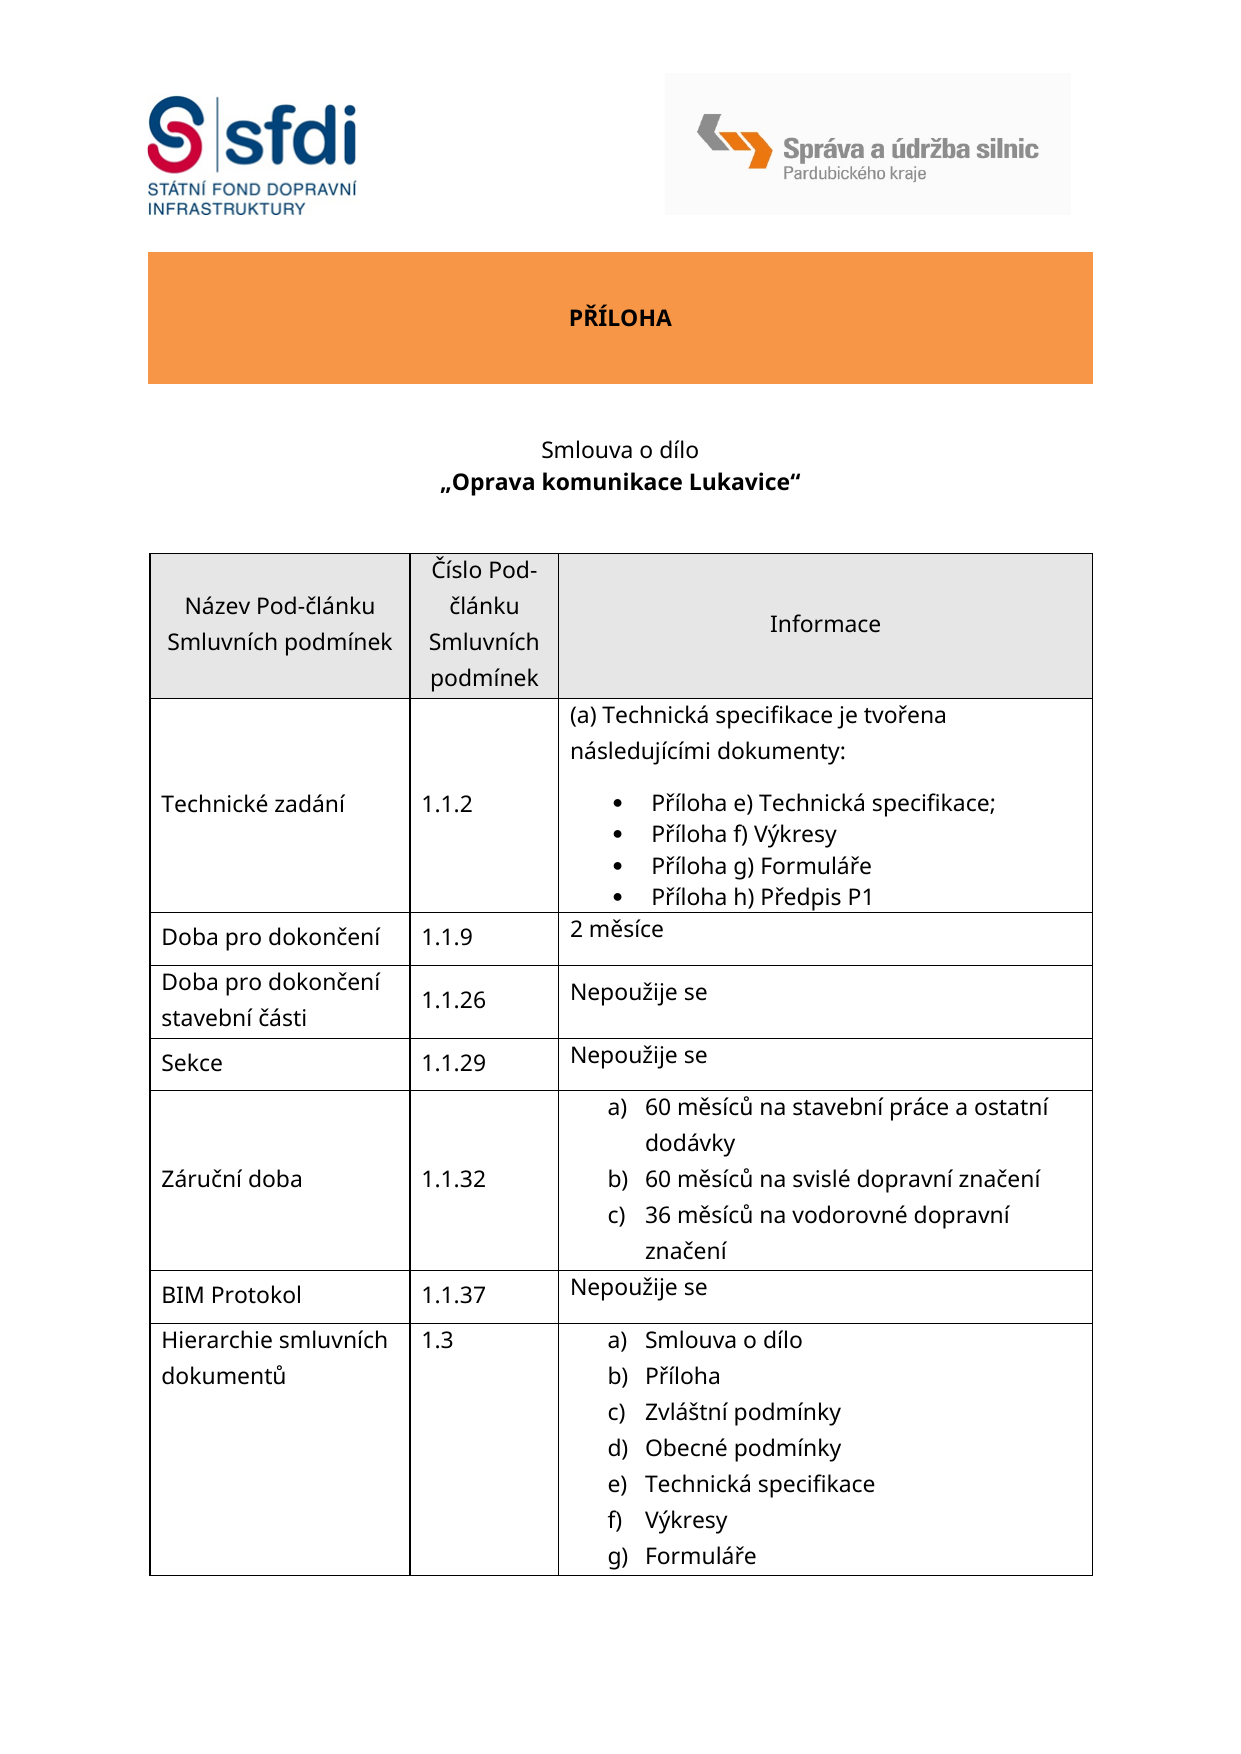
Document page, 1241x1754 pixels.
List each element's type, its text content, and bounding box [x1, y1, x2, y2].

table_cell 1.1.26 [411, 966, 558, 1037]
text Příloha [148, 302, 1093, 334]
table_cell 1.1.2 [411, 699, 558, 912]
table_cell 1.1.32 [411, 1091, 558, 1270]
table_cell Nepoužije se [559, 966, 1092, 1037]
table_header Název Pod-článku Smluvních podmínek [151, 554, 409, 698]
table_cell Hierarchie smluvních dokumentů [151, 1324, 409, 1575]
table_cell 1.1.37 [411, 1271, 558, 1323]
table_cell Sekce [151, 1039, 409, 1090]
table_cell BIM Protokol [151, 1271, 409, 1323]
table_cell 1.1.29 [411, 1039, 558, 1090]
table_cell 1.3 [411, 1324, 558, 1575]
table_header Číslo Pod-článku Smluvních podmínek [411, 554, 558, 698]
table_cell Doba pro dokončení [151, 913, 409, 965]
table_cell Nepoužije se [559, 1039, 1092, 1090]
picture [664, 73, 1071, 215]
table_cell 2 měsíce [559, 913, 1092, 965]
table_cell Technické zadání [151, 699, 409, 912]
text Smlouva o dílo [148, 434, 1093, 466]
table_cell Záruční doba [151, 1091, 409, 1270]
table_cell 60 měsíců na stavební práce a ostatní dodávky 60 měsíců na svislé dopravní značení 36 měsíců na vodorovné dopravní značení [559, 1091, 1092, 1270]
table_cell Doba pro dokončení stavební části [151, 966, 409, 1037]
table_cell Smlouva o dílo Příloha Zvláštní podmínky Obecné podmínky Technická specifikace Výkresy Formuláře Předpis P1 [559, 1324, 1092, 1575]
table_cell 1.1.9 [411, 913, 558, 965]
text „Oprava komunikace Lukavice“ [148, 466, 1093, 497]
table_cell Nepoužije se [559, 1271, 1092, 1323]
table_header Informace [559, 554, 1092, 698]
table_cell (a) Technická specifikace je tvořena následujícími dokumenty: Příloha e) Technická specifikace; Příloha f) Výkresy Příloha g) Formuláře Příloha h) Předpis P1 [559, 699, 1092, 912]
picture [147, 94, 357, 215]
